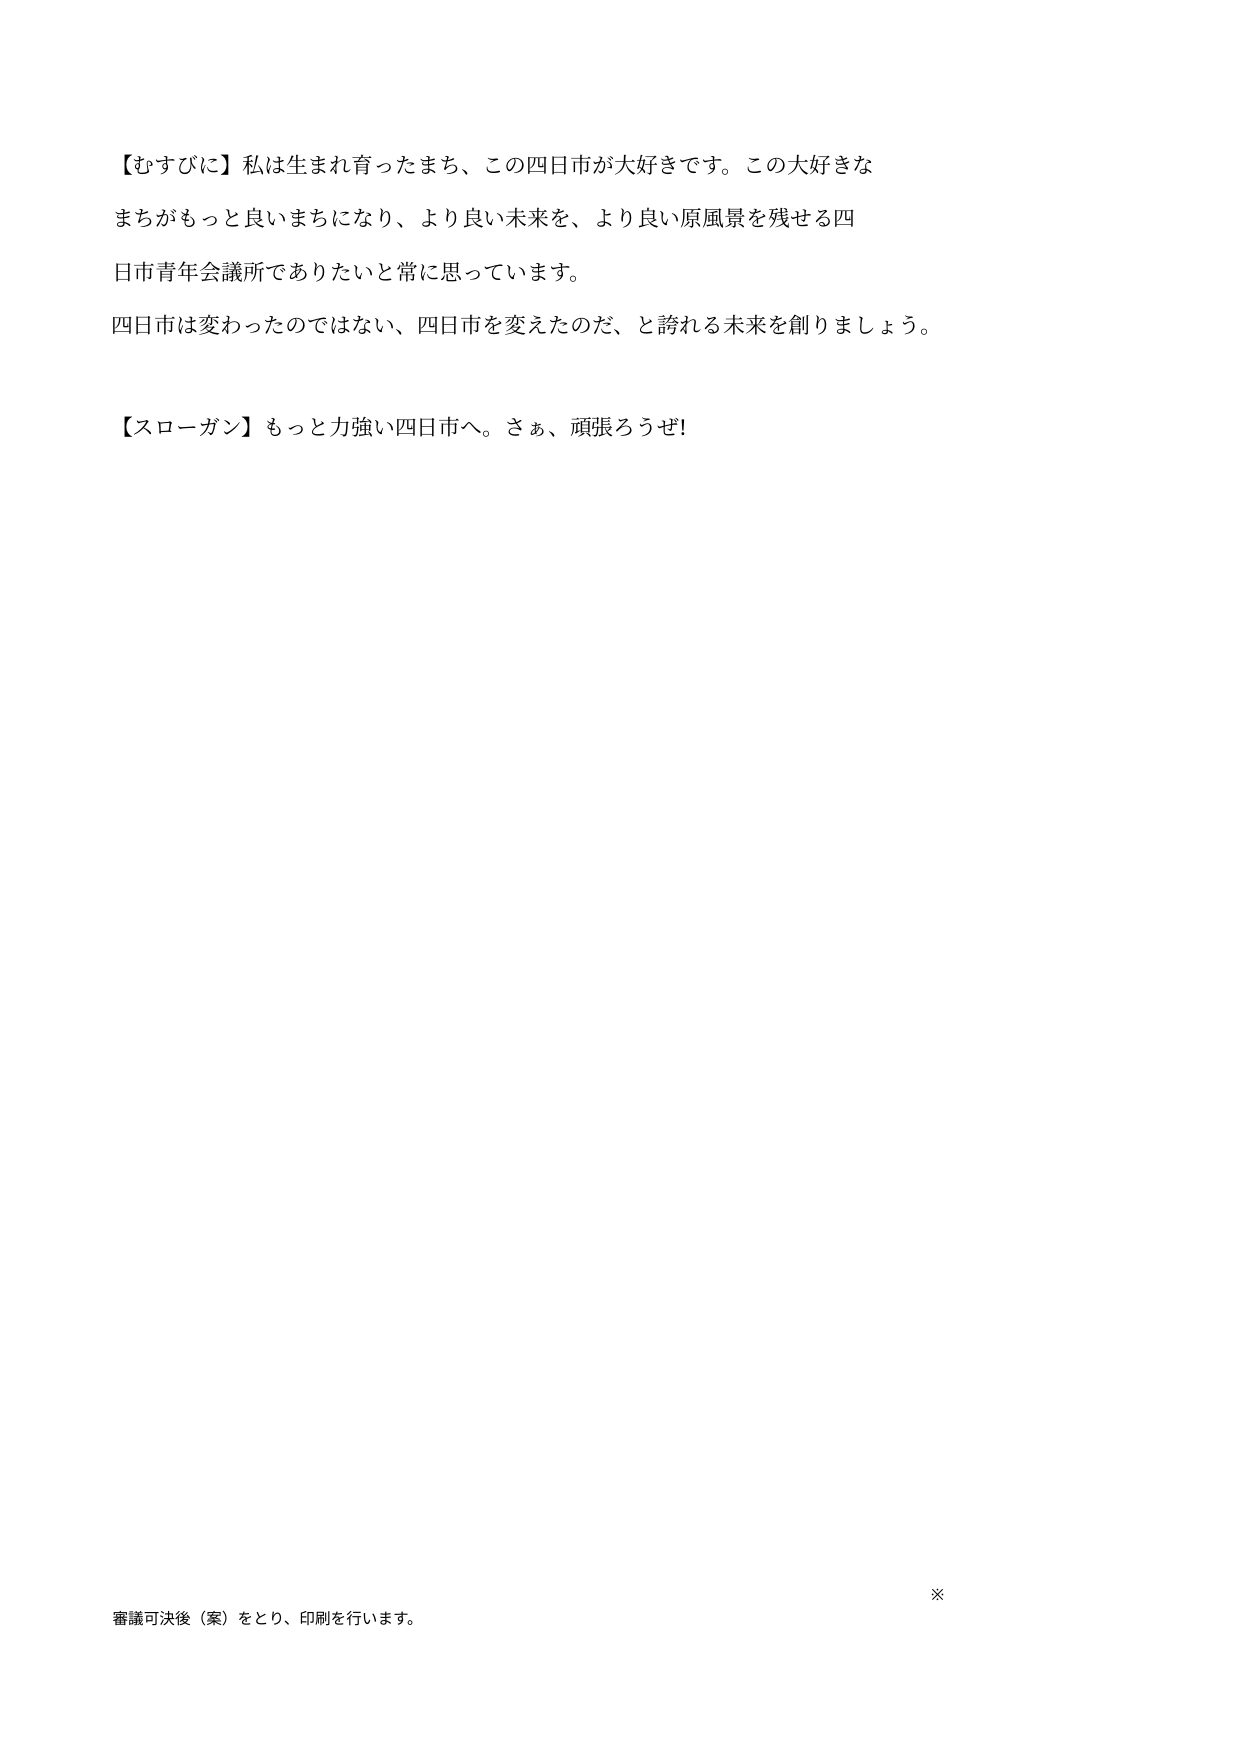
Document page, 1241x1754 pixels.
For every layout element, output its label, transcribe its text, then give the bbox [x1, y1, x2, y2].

text 四日市は変わったのではない、四日市を変えたのだ、と誇れる未来を創りましょう。 [111, 309, 1150, 340]
text 【むすびに】私は生まれ育ったまち、この四日市が大好きです。この大好きなまちがもっと良いまちになり、より良い未来を、より良い原風景を残せる四日市青年会議所でありたいと常に思っています。 [111, 148, 876, 286]
text 【スローガン】もっと力強い四日市へ。さぁ、頑張ろうぜ! [111, 410, 814, 441]
